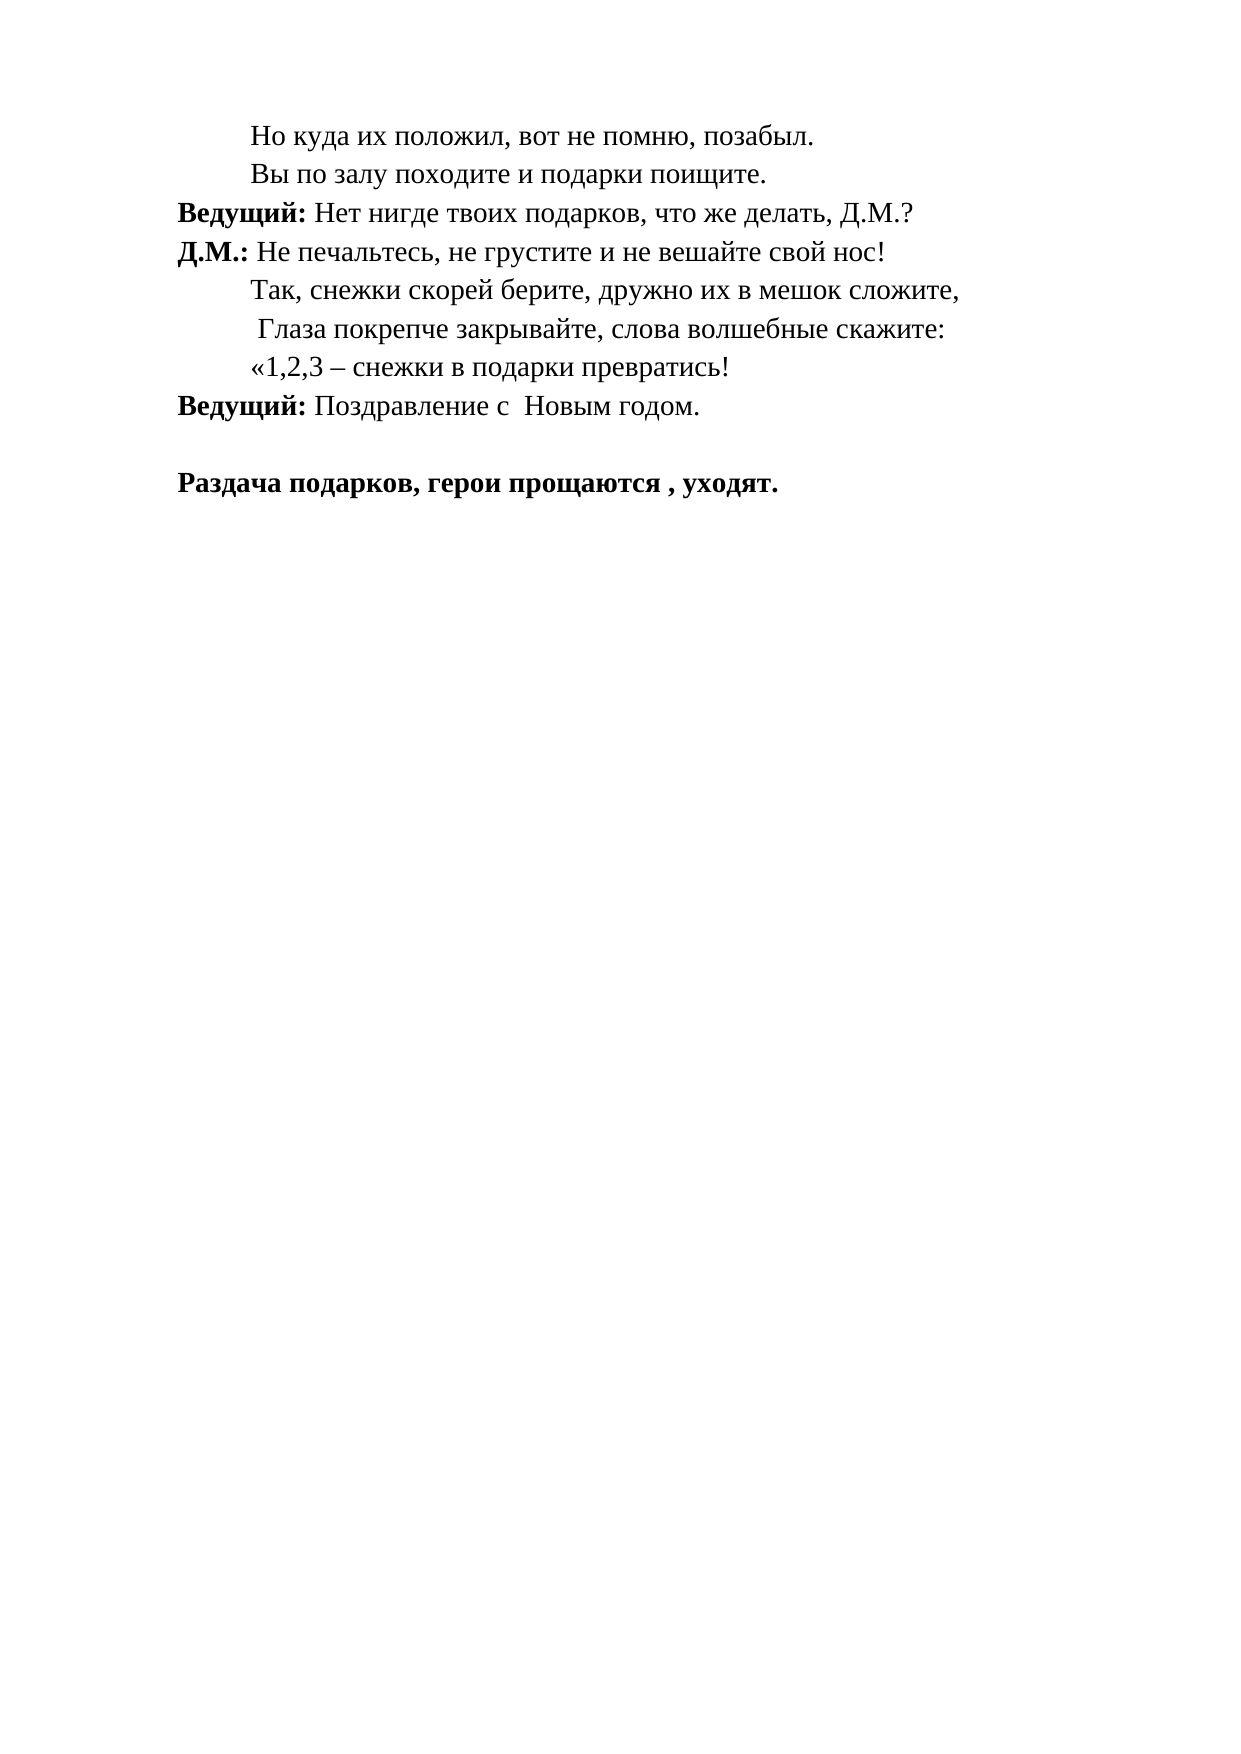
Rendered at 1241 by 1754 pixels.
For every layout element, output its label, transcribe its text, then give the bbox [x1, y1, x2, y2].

text Д.М.: Не печальтесь, не грустите и не вешайте свой нос! [177, 234, 1152, 267]
text Но куда их положил, вот не помню, позабыл. [177, 118, 1152, 152]
text Вы по залу походите и подарки поищите. [177, 157, 1152, 190]
text Ведущий: Нет нигде твоих подарков, что же делать, Д.М.? [177, 195, 1152, 229]
text Раздача подарков, герои прощаются , уходят. [177, 465, 1152, 498]
text «1,2,3 – снежки в подарки превратись! [177, 349, 1152, 383]
text Так, снежки скорей берите, дружно их в мешок сложите, [177, 272, 1152, 306]
text Глаза покрепче закрывайте, слова волшебные скажите: [177, 311, 1152, 344]
text Ведущий: Поздравление с Новым годом. [177, 388, 1152, 421]
